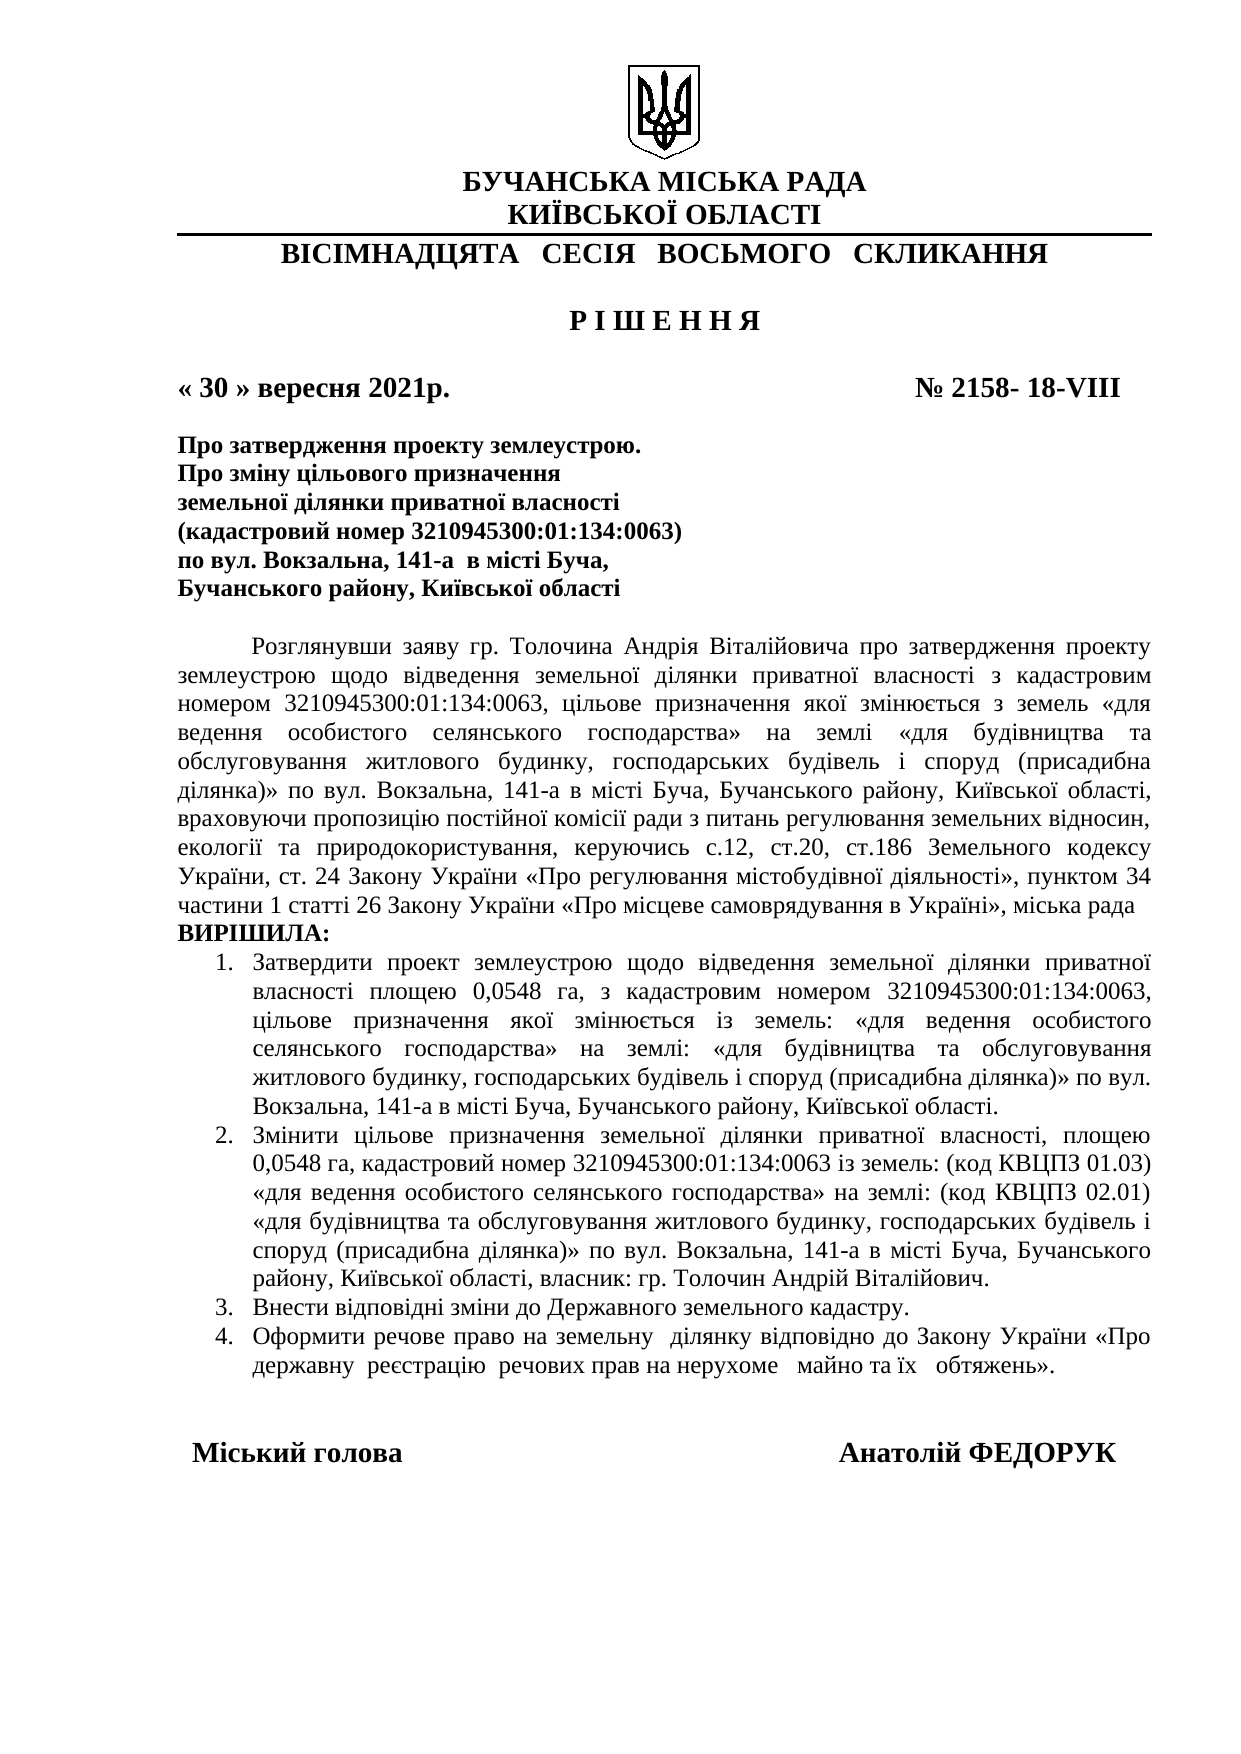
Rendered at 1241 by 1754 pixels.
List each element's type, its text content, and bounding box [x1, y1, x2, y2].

text Міський голова Анатолій ФЕДОРУК [177, 1435, 1152, 1469]
text ВИРІШИЛА: [177, 918, 1152, 947]
text земельної ділянки приватної власності [177, 487, 1152, 516]
text Розглянувши заяву гр. Толочина Андрія Віталійовича про затвердження проекту землеустрою щодо відведення земельної ділянки приватної власності з кадастровим номером 3210945300:01:134:0063, цільове призначення якої змінюється з земель «для ведення особистого селянського господарства» на землі «для будівництва та обслуговування житлового будинку, господарських будівель і споруд (присадибна ділянка)» по вул. Вокзальна, 141-а в місті Буча, Бучанського району, Київської області, враховуючи пропозицію постійної комісії ради з питань регулювання земельних відносин, екології та природокористування, керуючись с.12, ст.20, ст.186 Земельного кодексу України, ст. 24 Закону України «Про регулювання містобудівної діяльності», пунктом 34 частини 1 статті 26 Закону України «Про місцеве самоврядування в Україні», міська рада [177, 631, 1152, 918]
text БУЧАНСЬКА МІСЬКА РАДА [177, 164, 1152, 197]
list Оформити речове право на земельну ділянку відповідно до Закону України «Про державну реєстрацію речових прав на нерухоме майно та їх обтяжень». [215, 1321, 1152, 1378]
text КИЇВСЬКОЇ ОБЛАСТІ [177, 197, 1152, 233]
text ВІСІМНАДЦЯТА СЕСІЯ ВОСЬМОГО СКЛИКАННЯ [177, 236, 1152, 270]
text по вул. Вокзальна, 141-а в місті Буча, [177, 545, 1152, 573]
list Змінити цільове призначення земельної ділянки приватної власності, площею 0,0548 га, кадастровий номер 3210945300:01:134:0063 із земель: (код КВЦПЗ 01.03) «для ведення особистого селянського господарства» на землі: (код КВЦПЗ 02.01) «для будівництва та обслуговування житлового будинку, господарських будівель і споруд (присадибна ділянка)» по вул. Вокзальна, 141-а в місті Буча, Бучанського району, Київської області, власник: гр. Толочин Андрій Віталійович. [215, 1120, 1152, 1292]
text « 30 » вересня 2021р. № 2158- 18-VІІІ [177, 370, 1152, 404]
list Внести відповідні зміни до Державного земельного кадастру. [215, 1292, 1152, 1321]
text (кадастровий номер 3210945300:01:134:0063) [177, 516, 1152, 545]
text Про зміну цільового призначення [177, 458, 1152, 487]
text Про затвердження проекту землеустрою. [177, 430, 1152, 458]
text Р І Ш Е Н Н Я [177, 303, 1152, 337]
list Затвердити проект землеустрою щодо відведення земельної ділянки приватної власності площею 0,0548 га, з кадастровим номером 3210945300:01:134:0063, цільове призначення якої змінюється із земель: «для ведення особистого селянського господарства» на землі: «для будівництва та обслуговування житлового будинку, господарських будівель і споруд (присадибна ділянка)» по вул. Вокзальна, 141-а в місті Буча, Бучанського району, Київської області. [215, 947, 1152, 1120]
text Бучанського району, Київської області [177, 573, 1152, 602]
